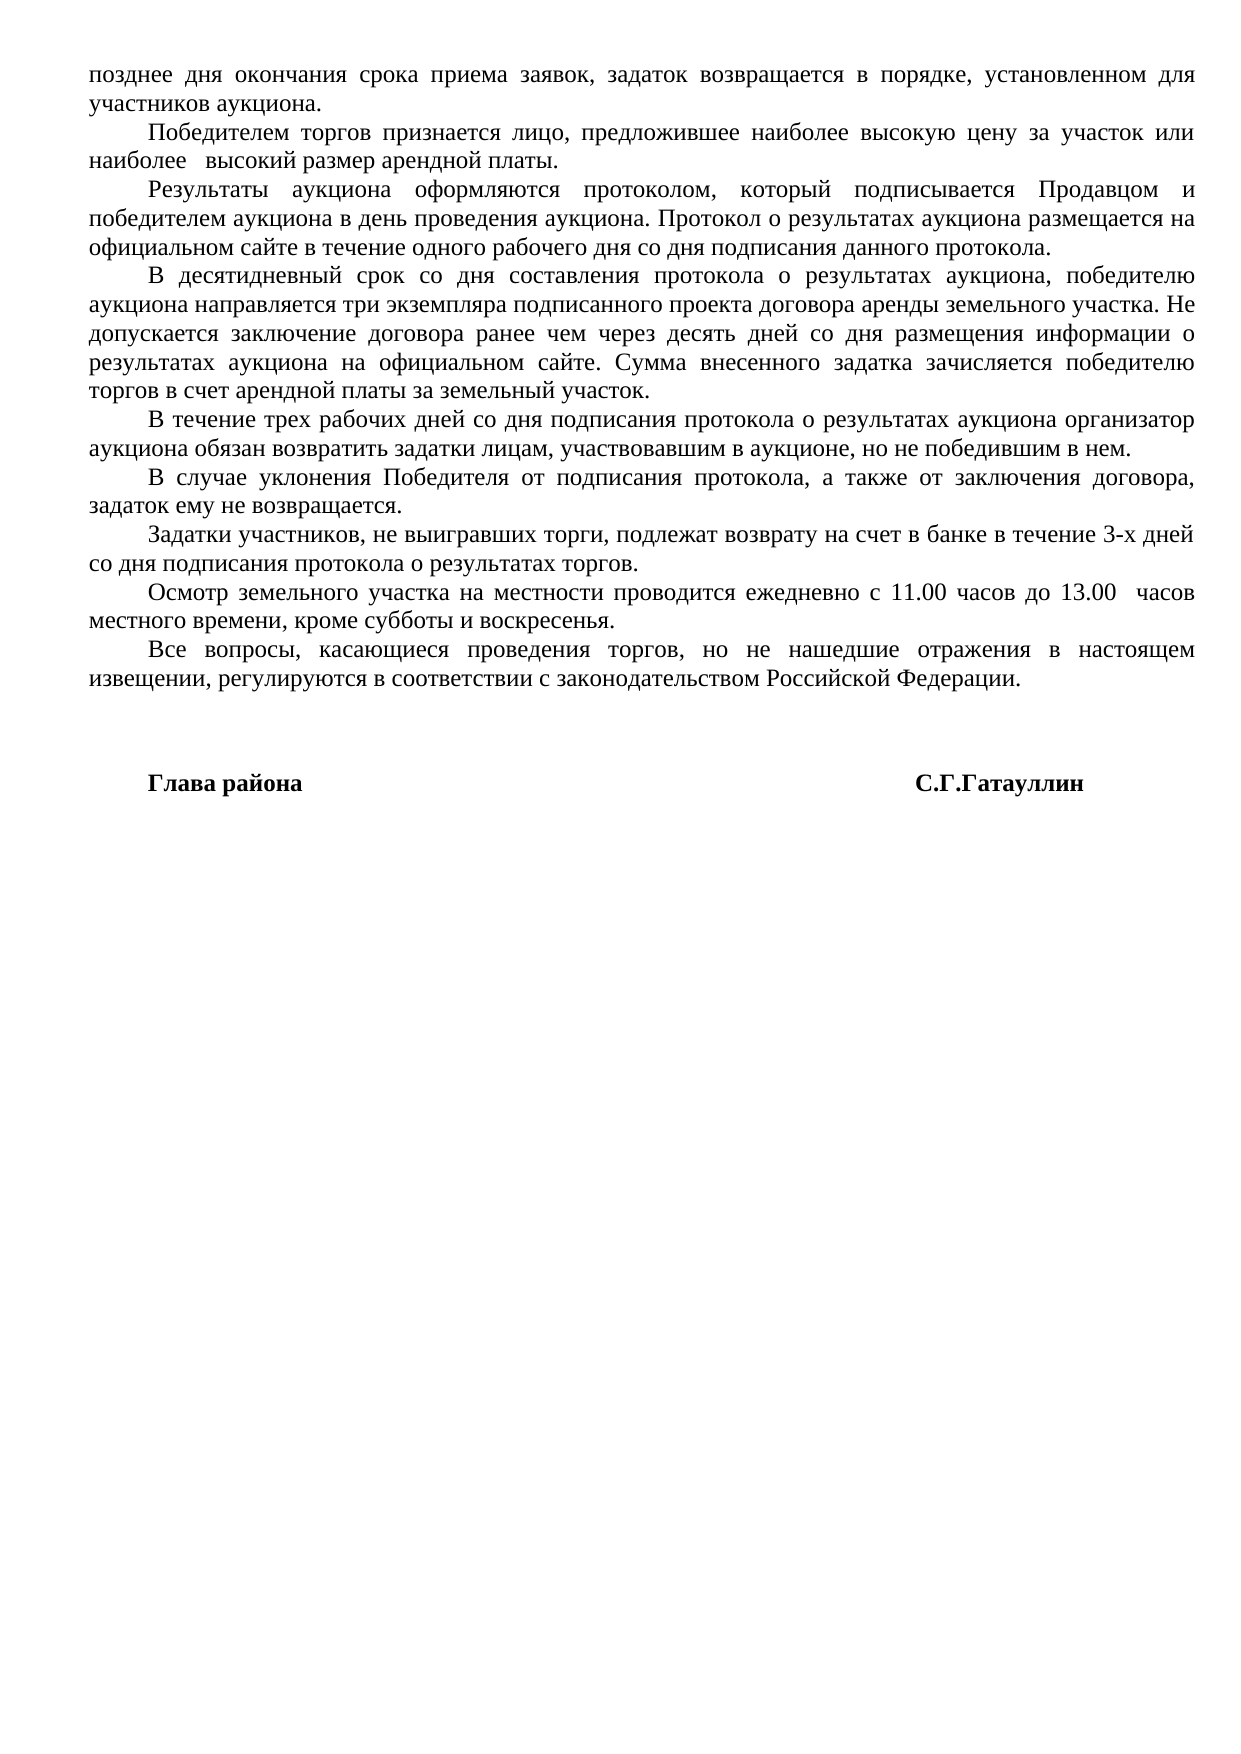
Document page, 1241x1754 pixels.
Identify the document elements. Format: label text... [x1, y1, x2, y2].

text Глава района С.Г.Гатауллин [89, 768, 1196, 797]
text В десятидневный срок со дня составления протокола о результатах аукциона, победителю аукциона направляется три экземпляра подписанного проекта договора аренды земельного участка. Не допускается заключение договора ранее чем через десять дней со дня размещения информации о результатах аукциона на официальном сайте. Сумма внесенного задатка зачисляется победителю торгов в счет арендной платы за земельный участок. [89, 260, 1196, 404]
text Все вопросы, касающиеся проведения торгов, но не нашедшие отражения в настоящем извещении, регулируются в соответствии с законодательством Российской Федерации. [89, 634, 1196, 692]
text Победителем торгов признается лицо, предложившее наиболее высокую цену за участок или наиболее высокий размер арендной платы. [89, 117, 1196, 174]
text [89, 59, 1196, 117]
text В случае уклонения Победителя от подписания протокола, а также от заключения договора, задаток ему не возвращается. [89, 462, 1196, 519]
text Задатки участников, не выигравших торги, подлежат возврату на счет в банке в течение 3-х дней со дня подписания протокола о результатах торгов. [89, 519, 1196, 577]
text В течение трех рабочих дней со дня подписания протокола о результатах аукциона организатор аукциона обязан возвратить задатки лицам, участвовавшим в аукционе, но не победившим в нем. [89, 404, 1196, 462]
text Осмотр земельного участка на местности проводится ежедневно с 11.00 часов до 13.00 часов местного времени, кроме субботы и воскресенья. [89, 577, 1196, 634]
text Результаты аукциона оформляются протоколом, который подписывается Продавцом и победителем аукциона в день проведения аукциона. Протокол о результатах аукциона размещается на официальном сайте в течение одного рабочего дня со дня подписания данного протокола. [89, 174, 1196, 260]
